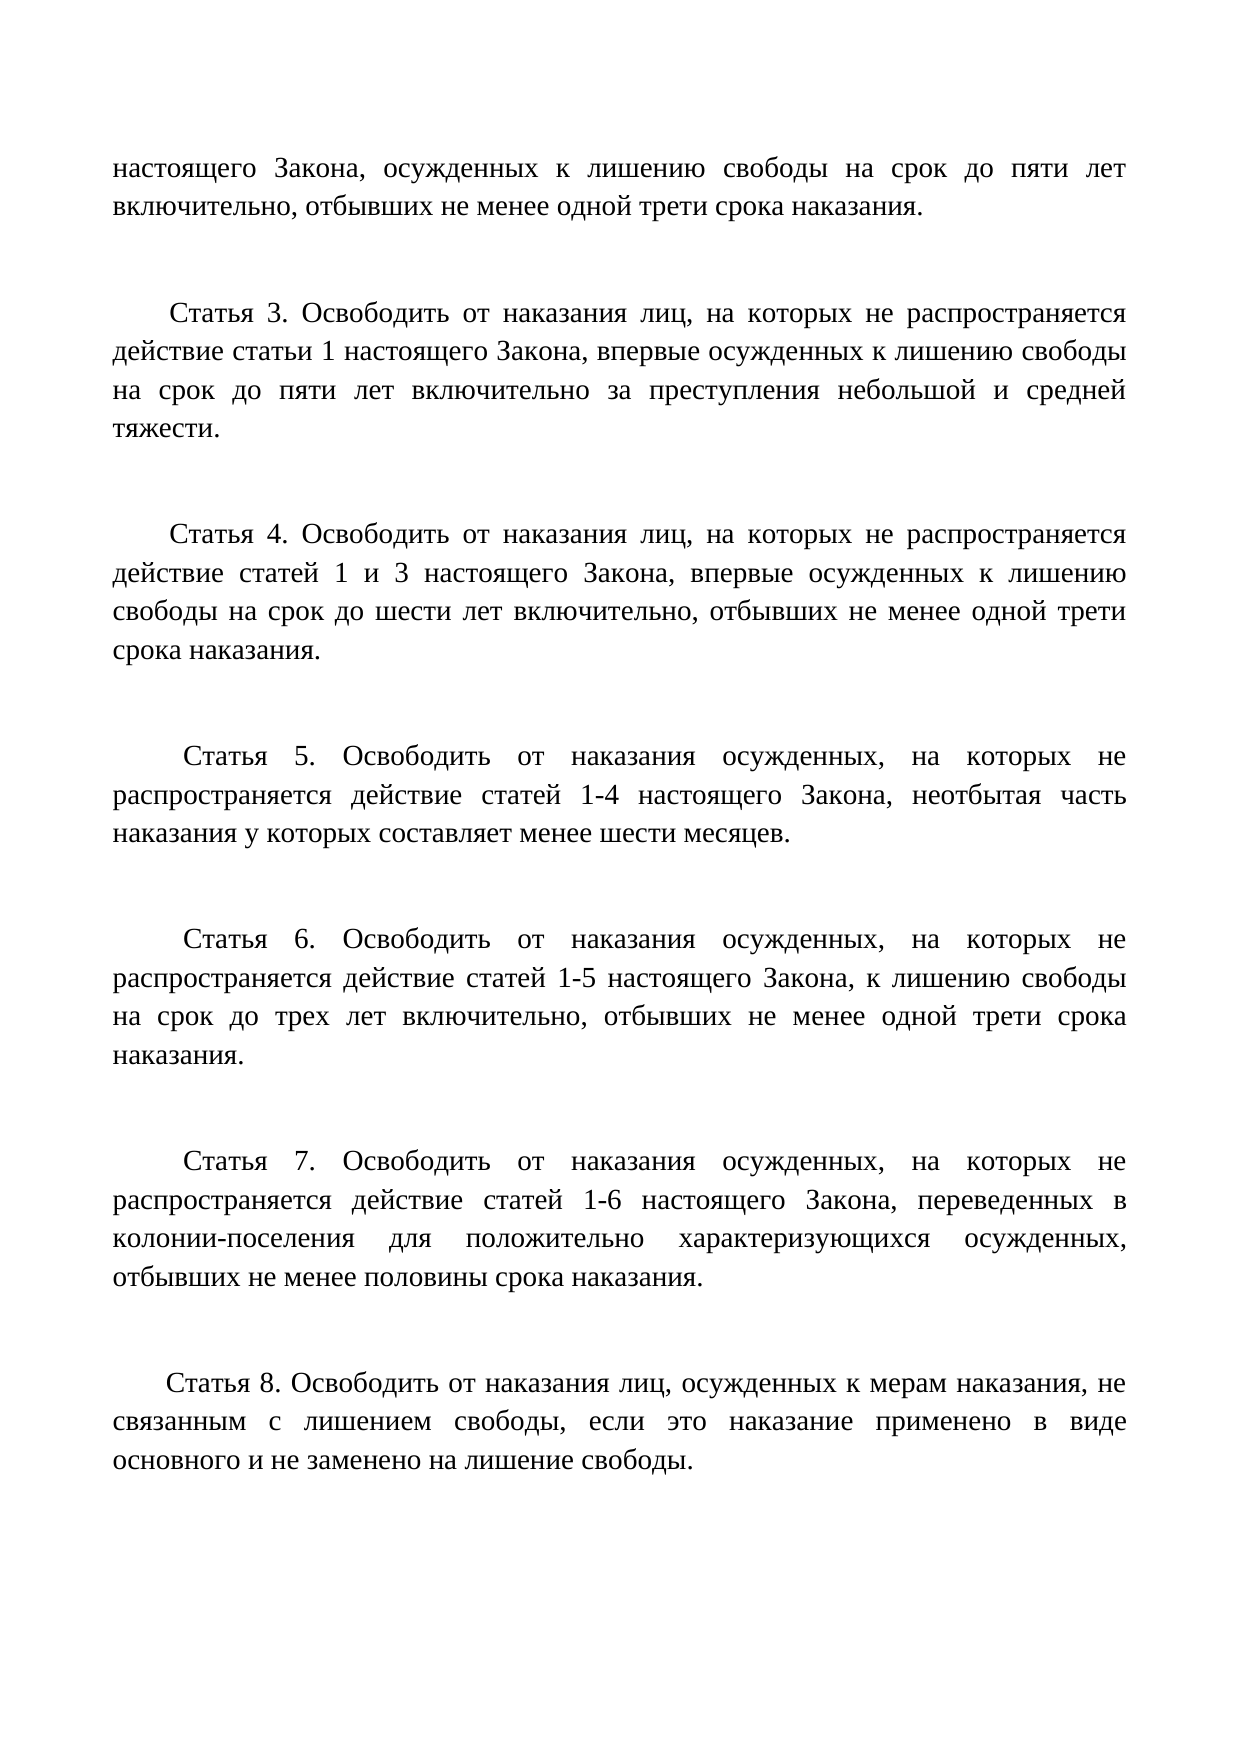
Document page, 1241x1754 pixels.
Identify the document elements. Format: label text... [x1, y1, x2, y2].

text Статья 3. Освободить от наказания лиц, на которых не распространяется действие статьи 1 настоящего Закона, впервые осужденных к лишению свободы на срок до пяти лет включительно за преступления небольшой и средней тяжести. [112, 295, 1128, 444]
text Статья 6. Освободить от наказания осужденных, на которых не распространяется действие статей 1-5 настоящего Закона, к лишению свободы на срок до трех лет включительно, отбывших не менее одной трети срока наказания. [112, 921, 1128, 1071]
text Статья 8. Освободить от наказания лиц, осужденных к мерам наказания, не связанным с лишением свободы, если это наказание применено в виде основного и не заменено на лишение свободы. [112, 1365, 1128, 1476]
text Статья 5. Освободить от наказания осужденных, на которых не распространяется действие статей 1-4 настоящего Закона, неотбытая часть наказания у которых составляет менее шести месяцев. [112, 738, 1128, 849]
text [112, 150, 1128, 222]
text Статья 4. Освободить от наказания лиц, на которых не распространяется действие статей 1 и 3 настоящего Закона, впервые осужденных к лишению свободы на срок до шести лет включительно, отбывших не менее одной трети срока наказания. [112, 516, 1128, 666]
text Статья 7. Освободить от наказания осужденных, на которых не распространяется действие статей 1-6 настоящего Закона, переведенных в колонии-поселения для положительно характеризующихся осужденных, отбывших не менее половины срока наказания. [112, 1143, 1128, 1292]
